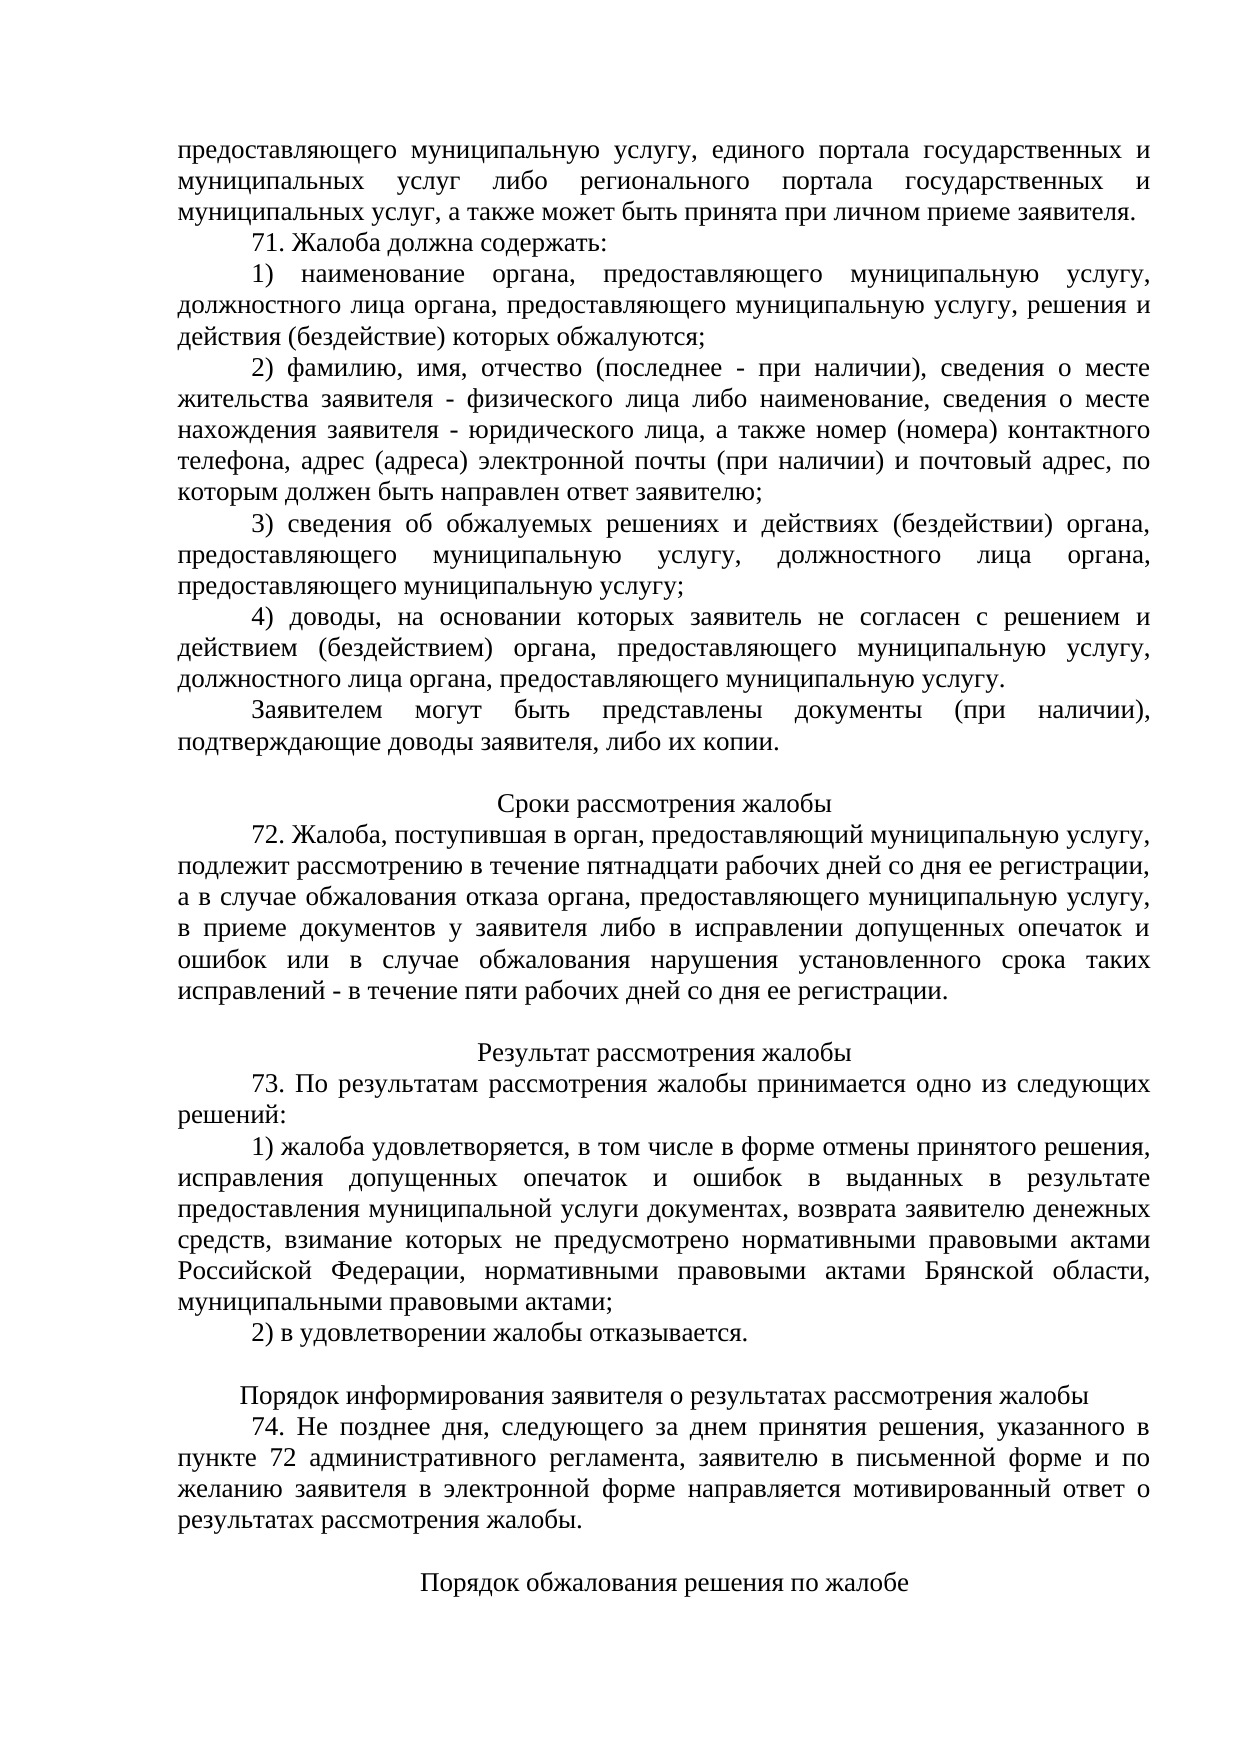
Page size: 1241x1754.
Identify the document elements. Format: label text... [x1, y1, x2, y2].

text 4) доводы, на основании которых заявитель не согласен с решением и действием (бездействием) органа, предоставляющего муниципальную услугу, должностного лица органа, предоставляющего муниципальную услугу. [177, 600, 1152, 693]
text 71. Жалоба должна содержать: [177, 226, 1152, 257]
text Результат рассмотрения жалобы [177, 1036, 1152, 1067]
text 1) наименование органа, предоставляющего муниципальную услугу, должностного лица органа, предоставляющего муниципальную услугу, решения и действия (бездействие) которых обжалуются; [177, 257, 1152, 351]
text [177, 133, 1152, 226]
text Порядок информирования заявителя о результатах рассмотрения жалобы [177, 1379, 1152, 1410]
text Порядок обжалования решения по жалобе [177, 1566, 1152, 1597]
text 2) в удовлетворении жалобы отказывается. [177, 1316, 1152, 1348]
text 1) жалоба удовлетворяется, в том числе в форме отмены принятого решения, исправления допущенных опечаток и ошибок в выданных в результате предоставления муниципальной услуги документах, возврата заявителю денежных средств, взимание которых не предусмотрено нормативными правовыми актами Российской Федерации, нормативными правовыми актами Брянской области, муниципальными правовыми актами; [177, 1129, 1152, 1316]
text 3) сведения об обжалуемых решениях и действиях (бездействии) органа, предоставляющего муниципальную услугу, должностного лица органа, предоставляющего муниципальную услугу; [177, 507, 1152, 600]
text 74. Не позднее дня, следующего за днем принятия решения, указанного в пункте 72 административного регламента, заявителю в письменной форме и по желанию заявителя в электронной форме направляется мотивированный ответ о результатах рассмотрения жалобы. [177, 1410, 1152, 1534]
text 72. Жалоба, поступившая в орган, предоставляющий муниципальную услугу, подлежит рассмотрению в течение пятнадцати рабочих дней со дня ее регистрации, а в случае обжалования отказа органа, предоставляющего муниципальную услугу, в приеме документов у заявителя либо в исправлении допущенных опечаток и ошибок или в случае обжалования нарушения установленного срока таких исправлений - в течение пяти рабочих дней со дня ее регистрации. [177, 818, 1152, 1005]
text Заявителем могут быть представлены документы (при наличии), подтверждающие доводы заявителя, либо их копии. [177, 693, 1152, 756]
text Сроки рассмотрения жалобы [177, 787, 1152, 818]
text 73. По результатам рассмотрения жалобы принимается одно из следующих решений: [177, 1067, 1152, 1129]
text 2) фамилию, имя, отчество (последнее - при наличии), сведения о месте жительства заявителя - физического лица либо наименование, сведения о месте нахождения заявителя - юридического лица, а также номер (номера) контактного телефона, адрес (адреса) электронной почты (при наличии) и почтовый адрес, по которым должен быть направлен ответ заявителю; [177, 351, 1152, 507]
